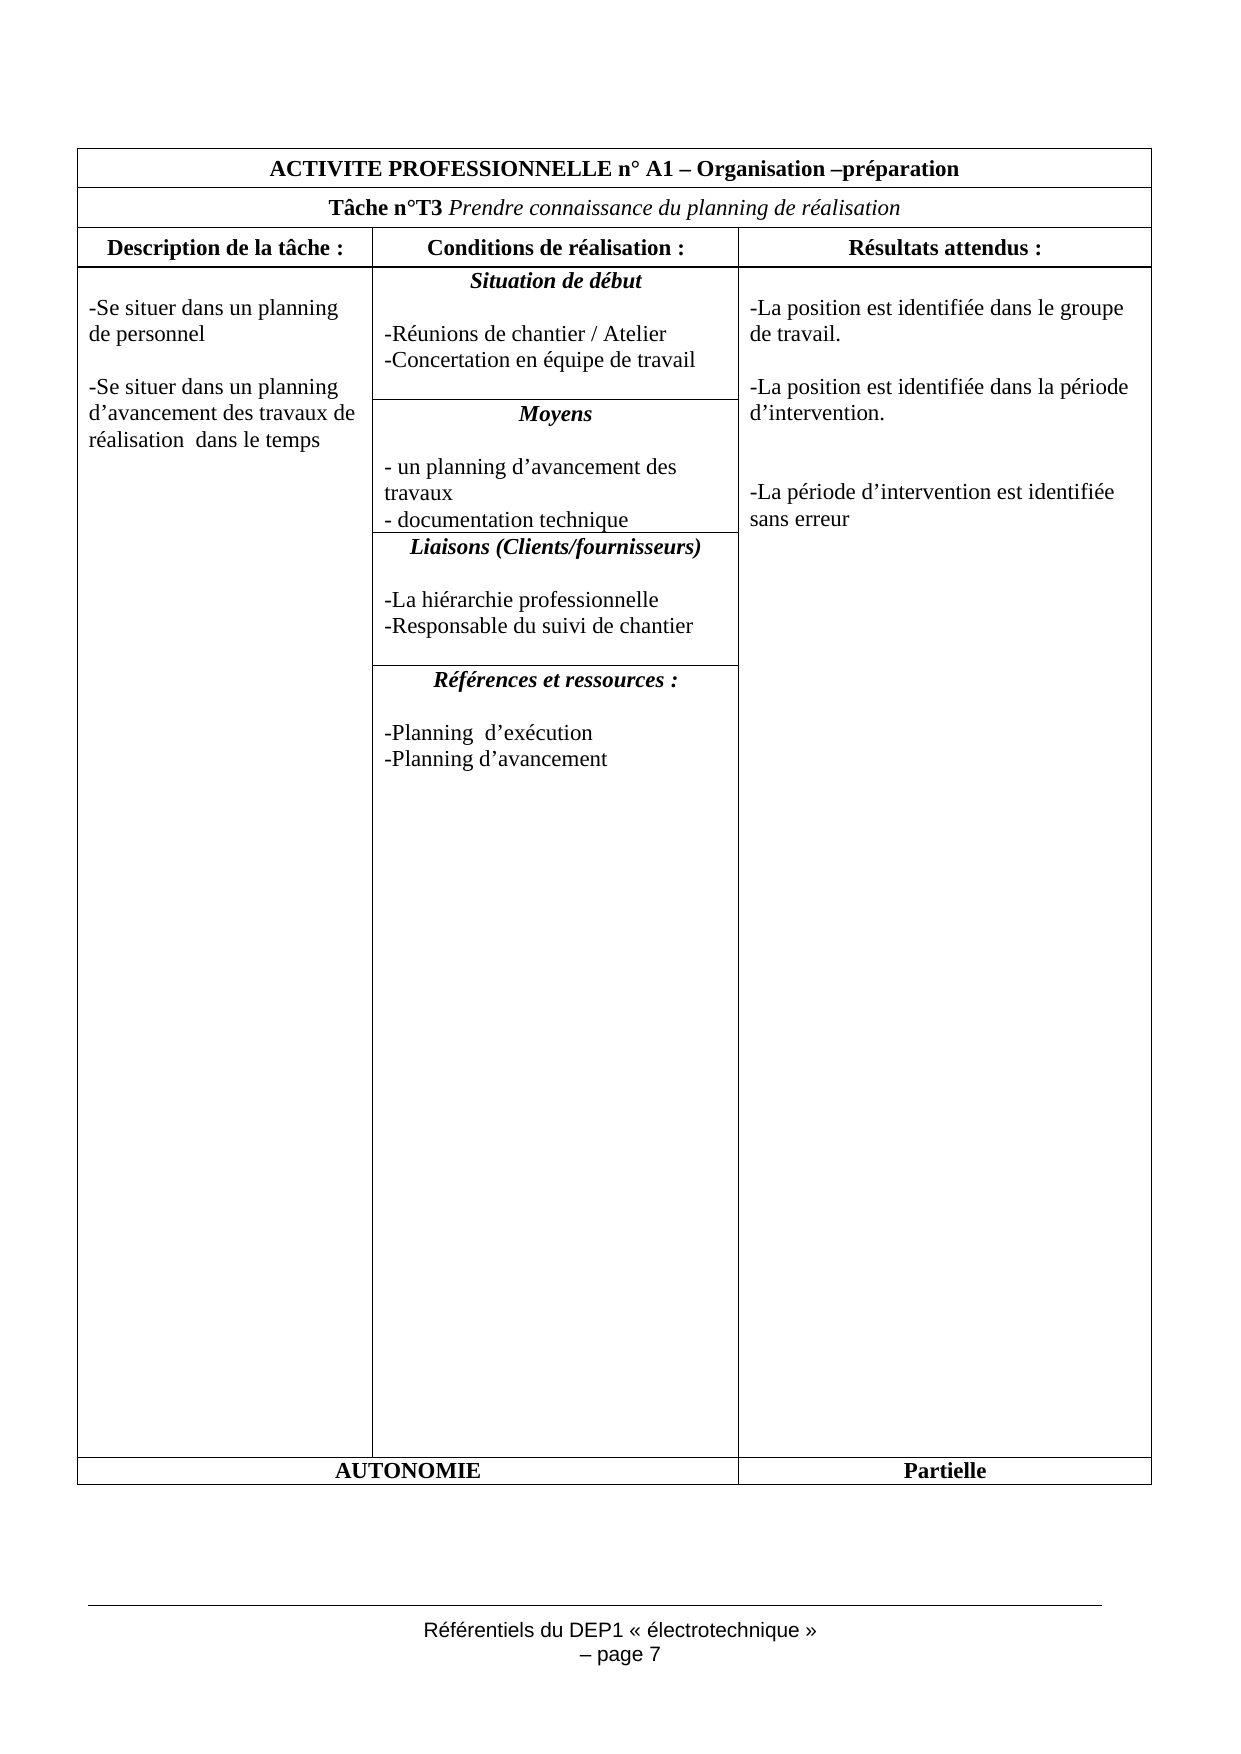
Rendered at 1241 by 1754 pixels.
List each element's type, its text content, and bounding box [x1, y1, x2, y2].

table_cell Conditions de réalisation : [373, 228, 738, 266]
table_cell Description de la tâche : [78, 228, 372, 266]
table_cell Liaisons (Clients/fournisseurs) -La hiérarchie professionnelle -Responsable du suivi de chantier [373, 533, 738, 665]
table_cell Partielle [739, 1458, 1151, 1484]
table_cell Tâche n°T3 Prendre connaissance du planning de réalisation [78, 188, 1151, 227]
table_cell -La position est identifiée dans le groupe de travail. -La position est identifiée dans la période d’intervention. -La période d’intervention est identifiée sans erreur [739, 268, 1151, 1457]
table_cell -Se situer dans un planning de personnel -Se situer dans un planning d’avancement des travaux de réalisation dans le temps [78, 268, 372, 1457]
table_cell Moyens - un planning d’avancement des travaux - documentation technique [373, 400, 738, 532]
table_header ACTIVITE PROFESSIONNELLE n° A1 – Organisation –préparation [78, 149, 1151, 187]
table_cell Résultats attendus : [739, 228, 1151, 266]
table_cell Situation de début -Réunions de chantier / Atelier -Concertation en équipe de travail [373, 268, 738, 399]
table_cell Références et ressources : -Planning d’exécution -Planning d’avancement [373, 666, 738, 1457]
table_cell AUTONOMIE [78, 1458, 738, 1484]
